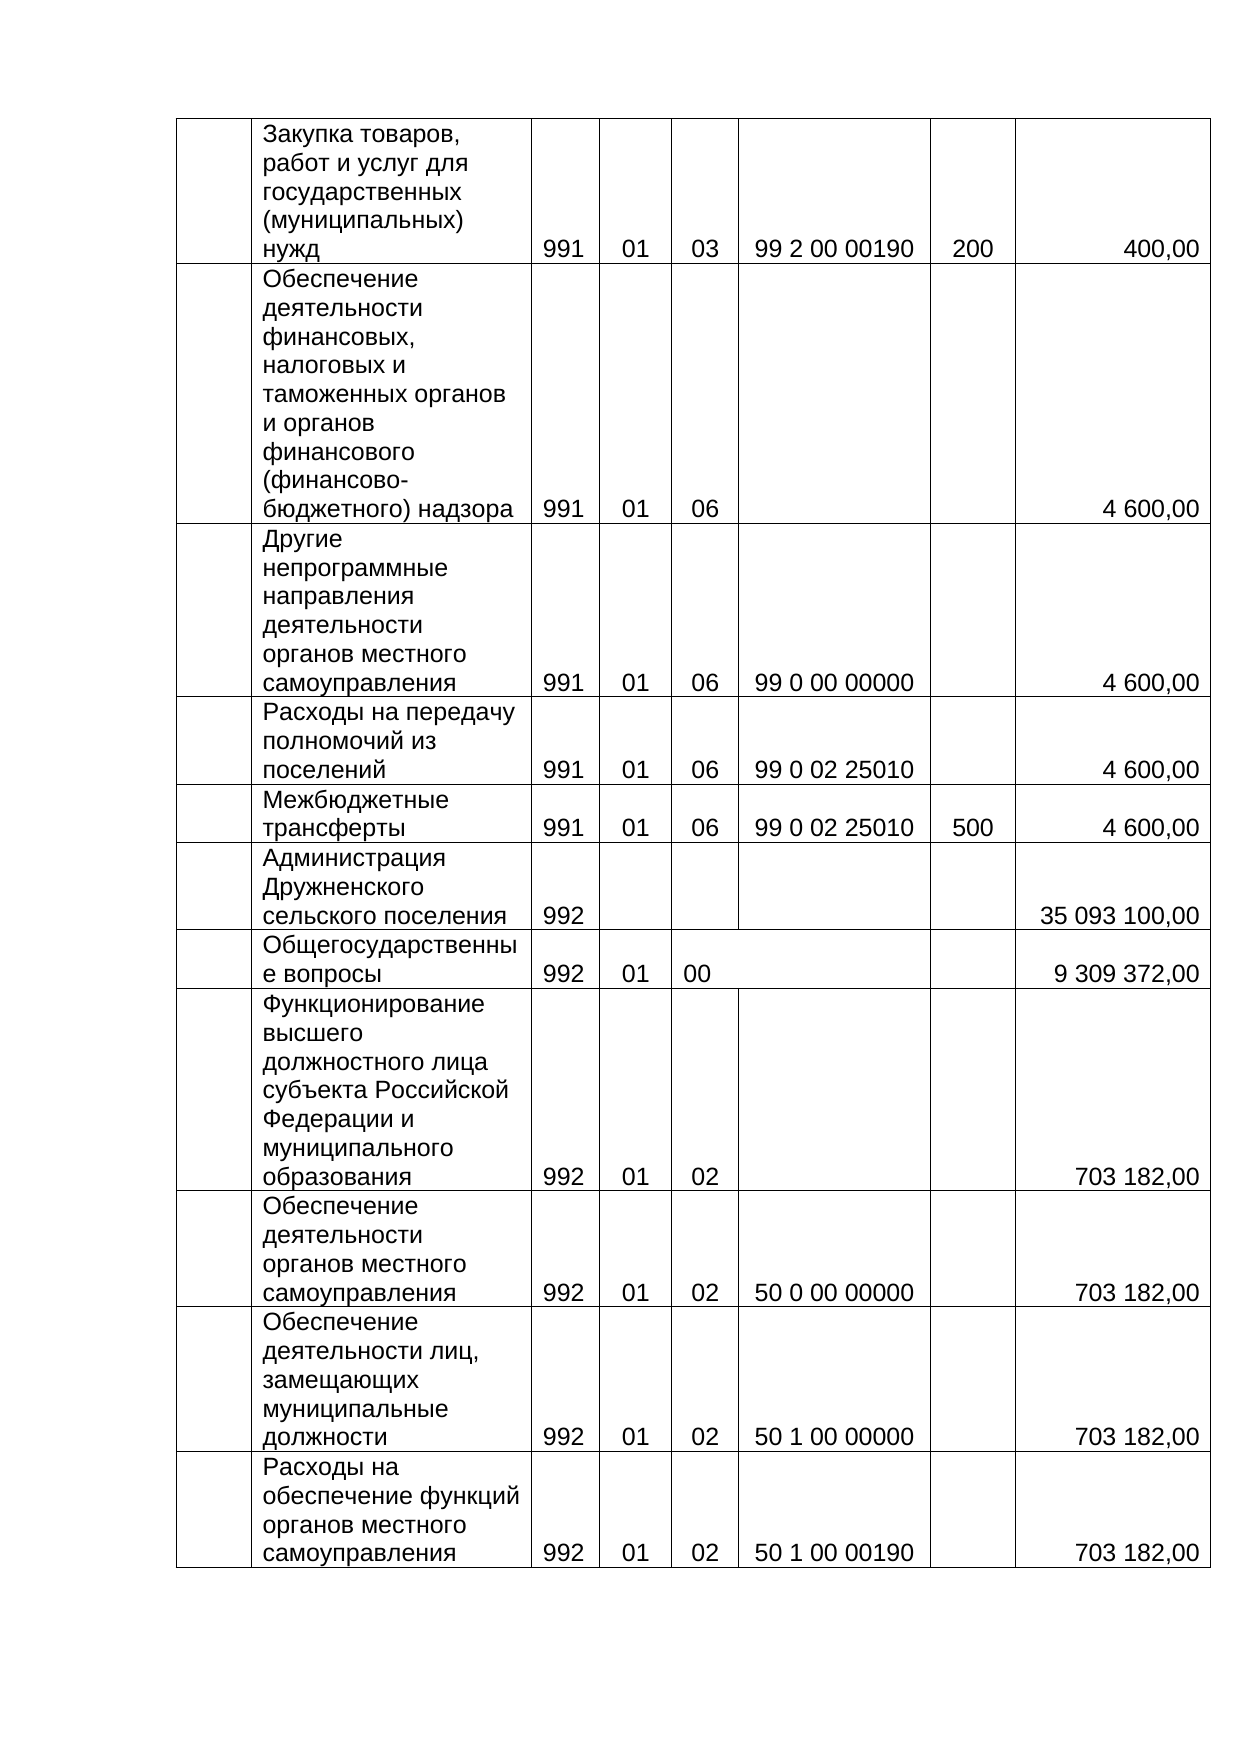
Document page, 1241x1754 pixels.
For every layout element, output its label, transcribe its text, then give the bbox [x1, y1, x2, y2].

table_cell [177, 1307, 251, 1451]
table_cell 991 [532, 785, 599, 842]
table_cell [931, 1191, 1015, 1306]
table_cell [931, 524, 1015, 696]
table_cell Функционирование высшего должностного лица субъекта Российской Федерации и муниципального образования [252, 989, 531, 1190]
table_cell 703 182,00 [1016, 1191, 1210, 1306]
table_cell [177, 843, 251, 929]
table_cell 01 [600, 930, 671, 988]
table_cell 992 [532, 989, 599, 1190]
table_cell 703 182,00 [1016, 1307, 1210, 1451]
table_cell 01 [600, 1191, 671, 1306]
table_cell 4 600,00 [1016, 264, 1210, 523]
table_cell 703 182,00 [1016, 1452, 1210, 1567]
table_cell 703 182,00 [1016, 989, 1210, 1190]
table_cell [177, 930, 251, 988]
table_cell 01 [600, 989, 671, 1190]
table_cell 991 [532, 524, 599, 696]
table_cell 500 [931, 785, 1015, 842]
table_cell 35 093 100,00 [1016, 843, 1210, 929]
table_cell 50 1 00 00000 [739, 1307, 930, 1451]
table_cell 99 2 00 00190 [739, 119, 930, 263]
table_cell [177, 785, 251, 842]
table_cell Закупка товаров, работ и услуг для государственных (муниципальных) нужд [252, 119, 531, 263]
table_cell 02 [672, 1307, 738, 1451]
table_cell [177, 1452, 251, 1567]
table_cell 992 [532, 1191, 599, 1306]
table_cell [177, 697, 251, 783]
table_cell [672, 843, 738, 929]
table_cell [177, 524, 251, 696]
table_cell 4 600,00 [1016, 697, 1210, 783]
table_cell 02 [672, 1452, 738, 1567]
table_cell 06 [672, 264, 738, 523]
table_cell 4 600,00 [1016, 785, 1210, 842]
table_cell Расходы на передачу полномочий из поселений [252, 697, 531, 783]
table_cell 01 [600, 1452, 671, 1567]
table_cell 03 [672, 119, 738, 263]
table_cell 01 [600, 785, 671, 842]
table_cell [739, 989, 930, 1190]
table_cell 99 0 02 25010 [739, 697, 930, 783]
table_cell 06 [672, 785, 738, 842]
table_cell Межбюджетные трансферты [252, 785, 531, 842]
table_cell [931, 1307, 1015, 1451]
table_cell [600, 843, 671, 929]
table_cell [931, 930, 1015, 988]
table_cell 400,00 [1016, 119, 1210, 263]
table_cell 200 [931, 119, 1015, 263]
table_cell 01 [600, 119, 671, 263]
table_cell Обеспечение деятельности лиц, замещающих муниципальные должности [252, 1307, 531, 1451]
table_cell 99 0 02 25010 [739, 785, 930, 842]
table_cell [931, 264, 1015, 523]
table_cell 4 600,00 [1016, 524, 1210, 696]
table_cell [177, 264, 251, 523]
table_cell [931, 989, 1015, 1190]
table_cell Другие непрограммные направления деятельности органов местного самоуправления [252, 524, 531, 696]
table_cell Расходы на обеспечение функций органов местного самоуправления [252, 1452, 531, 1567]
table_cell Обеспечение деятельности органов местного самоуправления [252, 1191, 531, 1306]
table_cell 06 [672, 697, 738, 783]
table_cell 992 [532, 930, 599, 988]
table_cell [177, 1191, 251, 1306]
table_cell 99 0 00 00000 [739, 524, 930, 696]
table_cell 50 1 00 00190 [739, 1452, 930, 1567]
table_cell 992 [532, 1452, 599, 1567]
table_cell [931, 843, 1015, 929]
table_cell 06 [672, 524, 738, 696]
table_cell [177, 989, 251, 1190]
table_cell Обеспечение деятельности финансовых, налоговых и таможенных органов и органов финансового (финансово-бюджетного) надзора [252, 264, 531, 523]
table_cell 01 [600, 697, 671, 783]
table_cell 01 [600, 1307, 671, 1451]
table_cell 01 [600, 524, 671, 696]
table_cell Администрация Дружненского сельского поселения [252, 843, 531, 929]
table_cell 01 [600, 264, 671, 523]
table_cell 992 [532, 843, 599, 929]
table_cell 02 [672, 989, 738, 1190]
table_cell 991 [532, 697, 599, 783]
table_cell Общегосударственные вопросы [252, 930, 531, 988]
table_cell [931, 1452, 1015, 1567]
table_cell 992 [532, 1307, 599, 1451]
table_cell [931, 697, 1015, 783]
table_cell 50 0 00 00000 [739, 1191, 930, 1306]
table_cell 02 [672, 1191, 738, 1306]
table_cell [177, 119, 251, 263]
table_cell 00 [672, 930, 930, 988]
table_cell [739, 843, 930, 929]
table_cell 991 [532, 119, 599, 263]
table_cell 991 [532, 264, 599, 523]
table_cell 9 309 372,00 [1016, 930, 1210, 988]
table_cell [739, 264, 930, 523]
